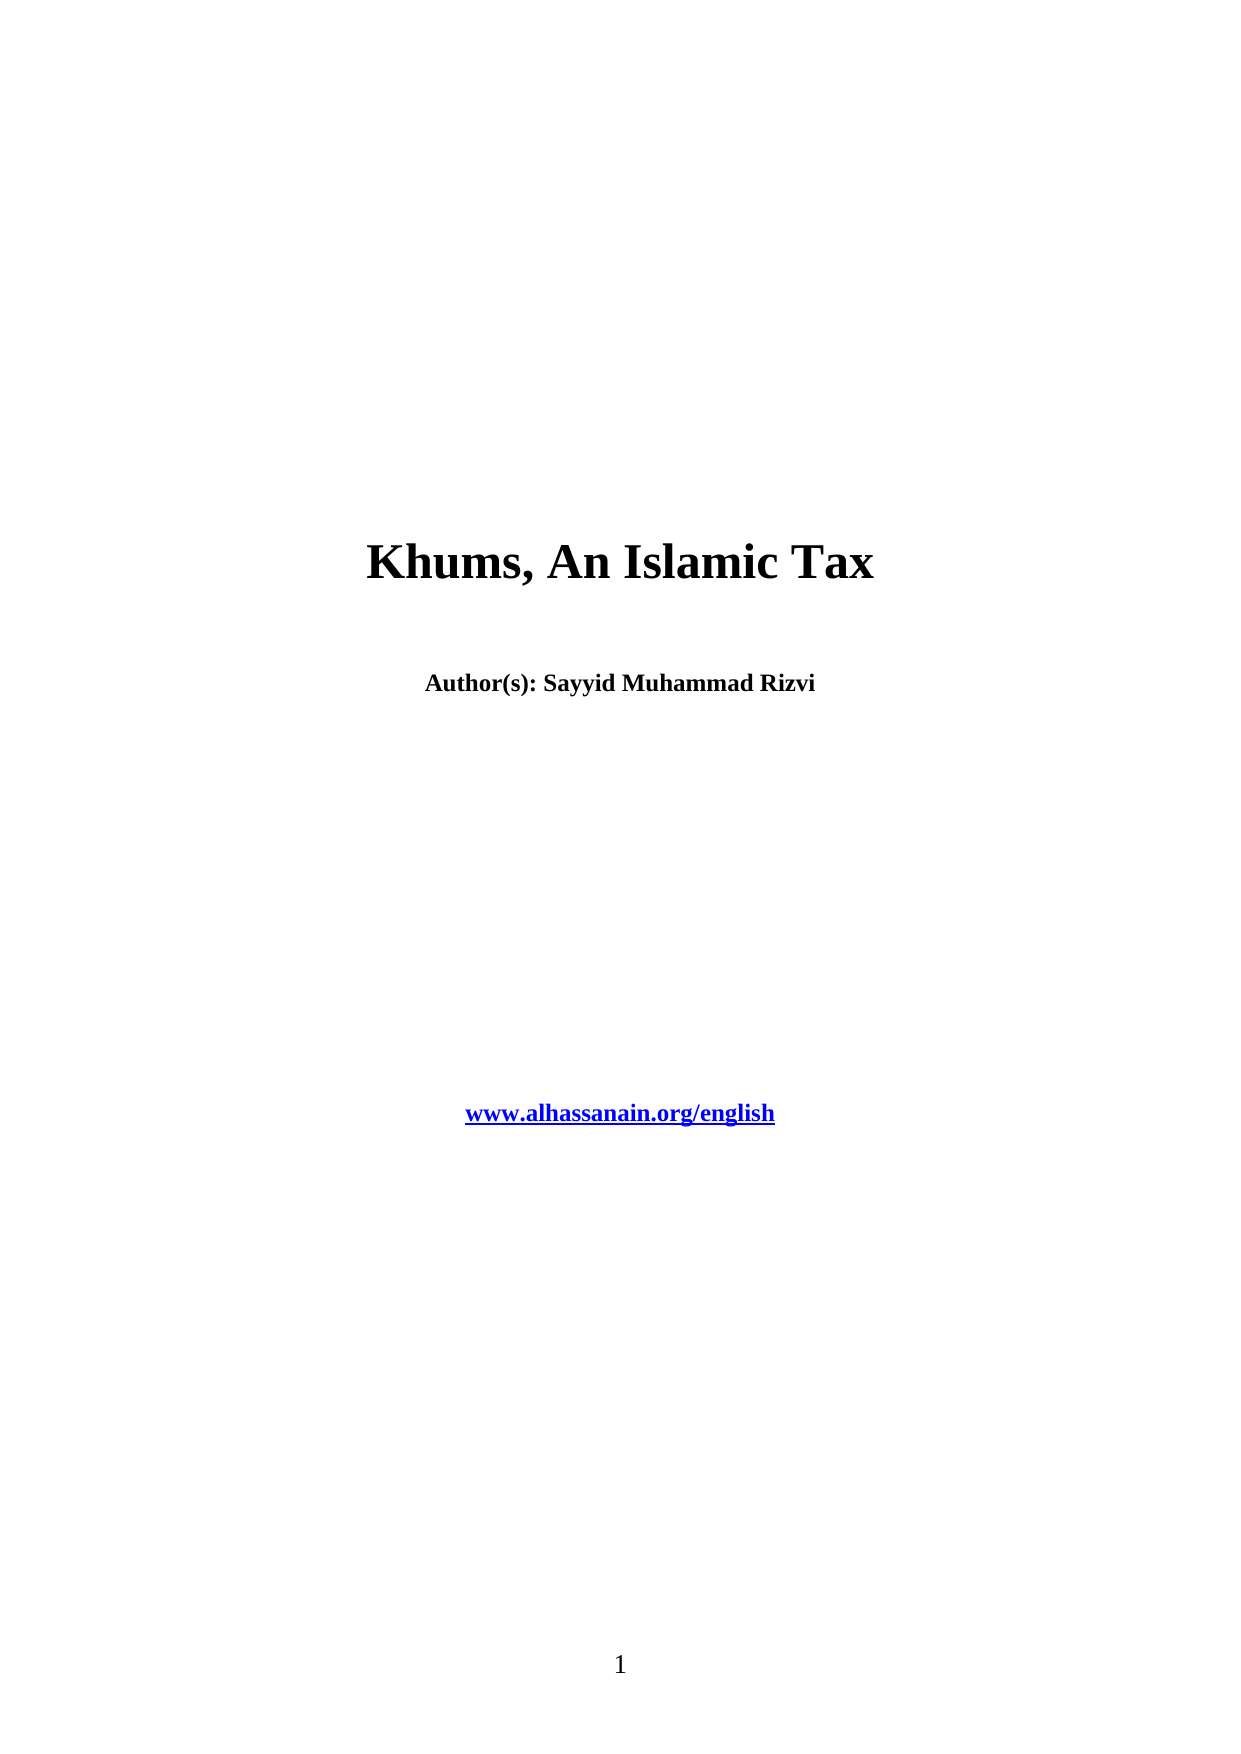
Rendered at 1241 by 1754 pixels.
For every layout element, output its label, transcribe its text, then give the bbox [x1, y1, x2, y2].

text Khums, An Islamic Tax [236, 532, 1004, 590]
text www.alhassanain.org/english [236, 1098, 1004, 1127]
text Author(s): Sayyid Muhammad Rizvi [236, 668, 1004, 697]
